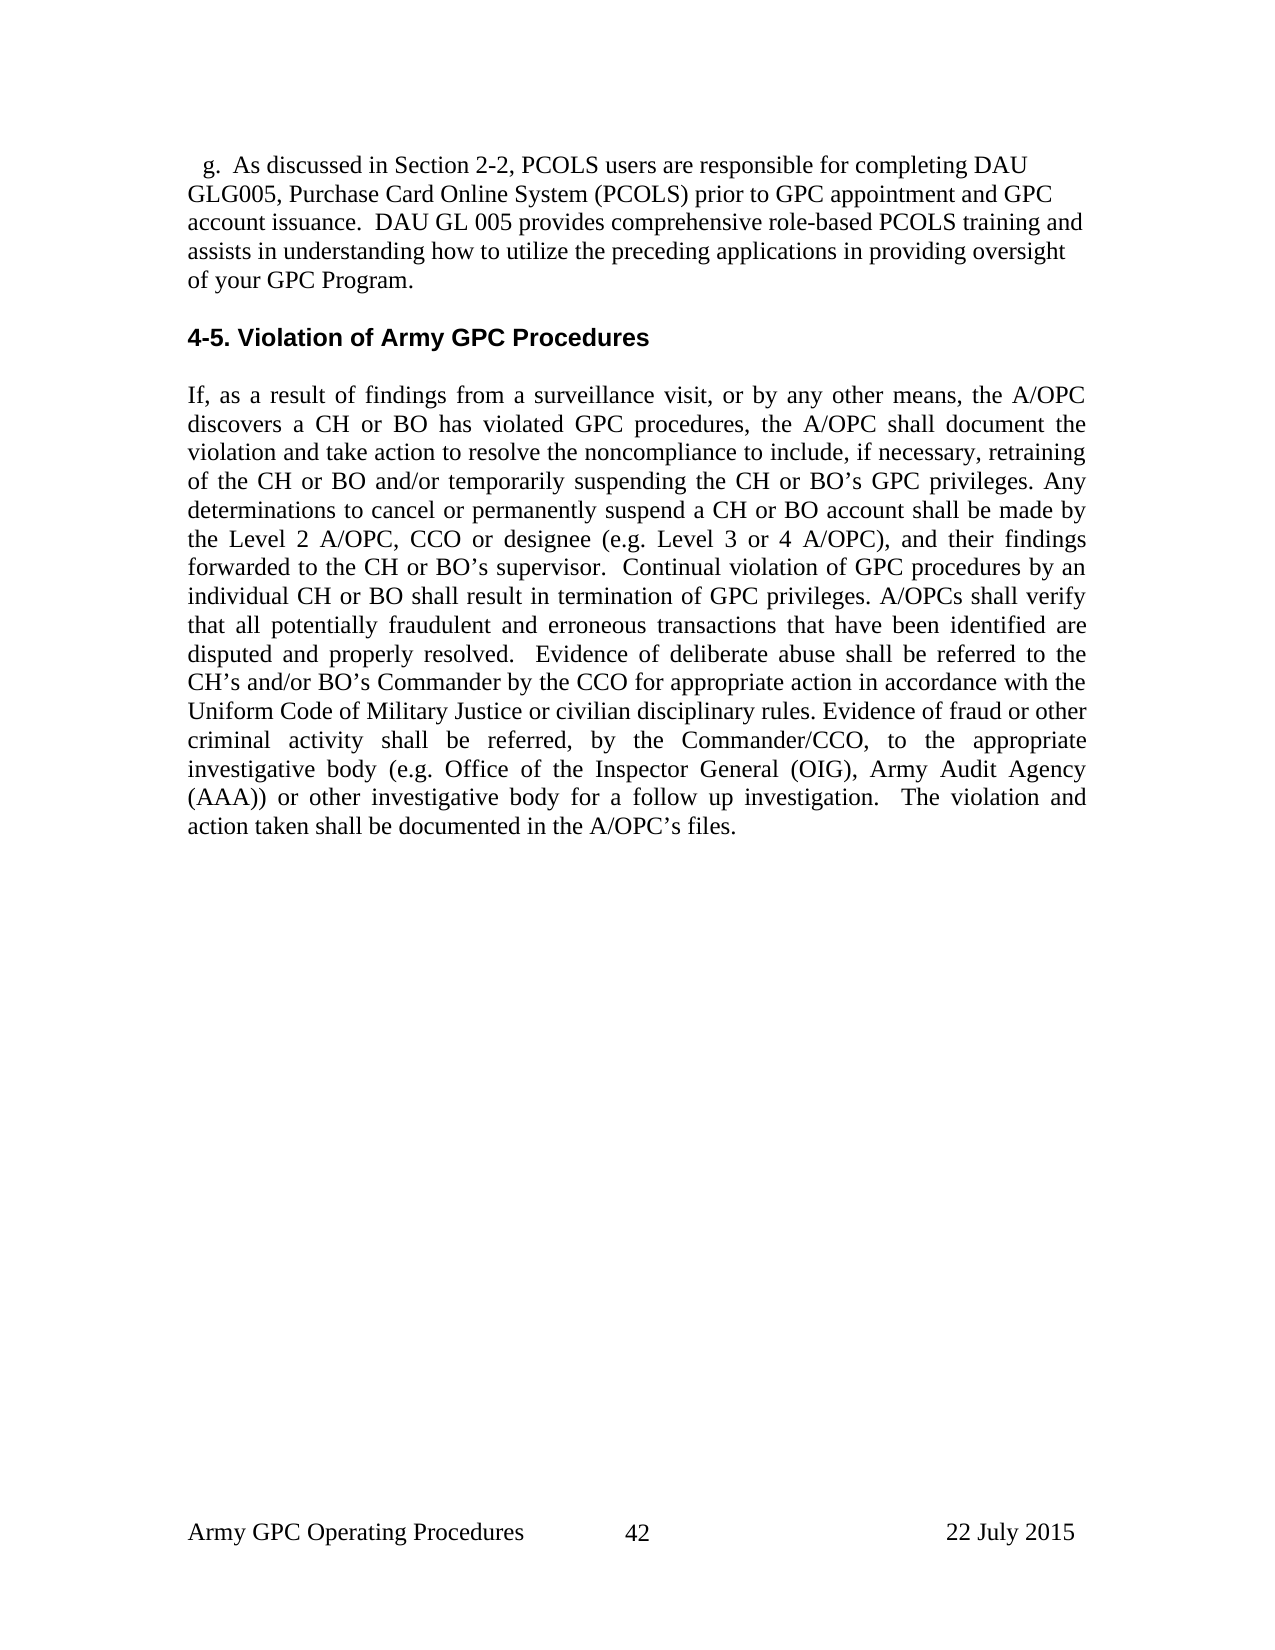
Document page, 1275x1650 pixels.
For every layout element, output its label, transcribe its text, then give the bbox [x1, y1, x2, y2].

text 4-5. Violation of Army GPC Procedures [187, 322, 1087, 351]
text g. As discussed in Section 2-2, PCOLS users are responsible for completing DAU GLG005, Purchase Card Online System (PCOLS) prior to GPC appointment and GPC account issuance. DAU GL 005 provides comprehensive role-based PCOLS training and assists in understanding how to utilize the preceding applications in providing oversight of your GPC Program. [187, 150, 1087, 294]
text If, as a result of findings from a surveillance visit, or by any other means, the A/OPC discovers a CH or BO has violated GPC procedures, the A/OPC shall document the violation and take action to resolve the noncompliance to include, if necessary, retraining of the CH or BO and/or temporarily suspending the CH or BO’s GPC privileges. Any determinations to cancel or permanently suspend a CH or BO account shall be made by the Level 2 A/OPC, CCO or designee (e.g. Level 3 or 4 A/OPC), and their findings forwarded to the CH or BO’s supervisor. Continual violation of GPC procedures by an individual CH or BO shall result in termination of GPC privileges. A/OPCs shall verify that all potentially fraudulent and erroneous transactions that have been identified are disputed and properly resolved. Evidence of deliberate abuse shall be referred to the CH’s and/or BO’s Commander by the CCO for appropriate action in accordance with the Uniform Code of Military Justice or civilian disciplinary rules. Evidence of fraud or other criminal activity shall be referred, by the Commander/CCO, to the appropriate investigative body (e.g. Office of the Inspector General (OIG), Army Audit Agency (AAA)) or other investigative body for a follow up investigation. The violation and action taken shall be documented in the A/OPC’s files. [187, 380, 1087, 840]
